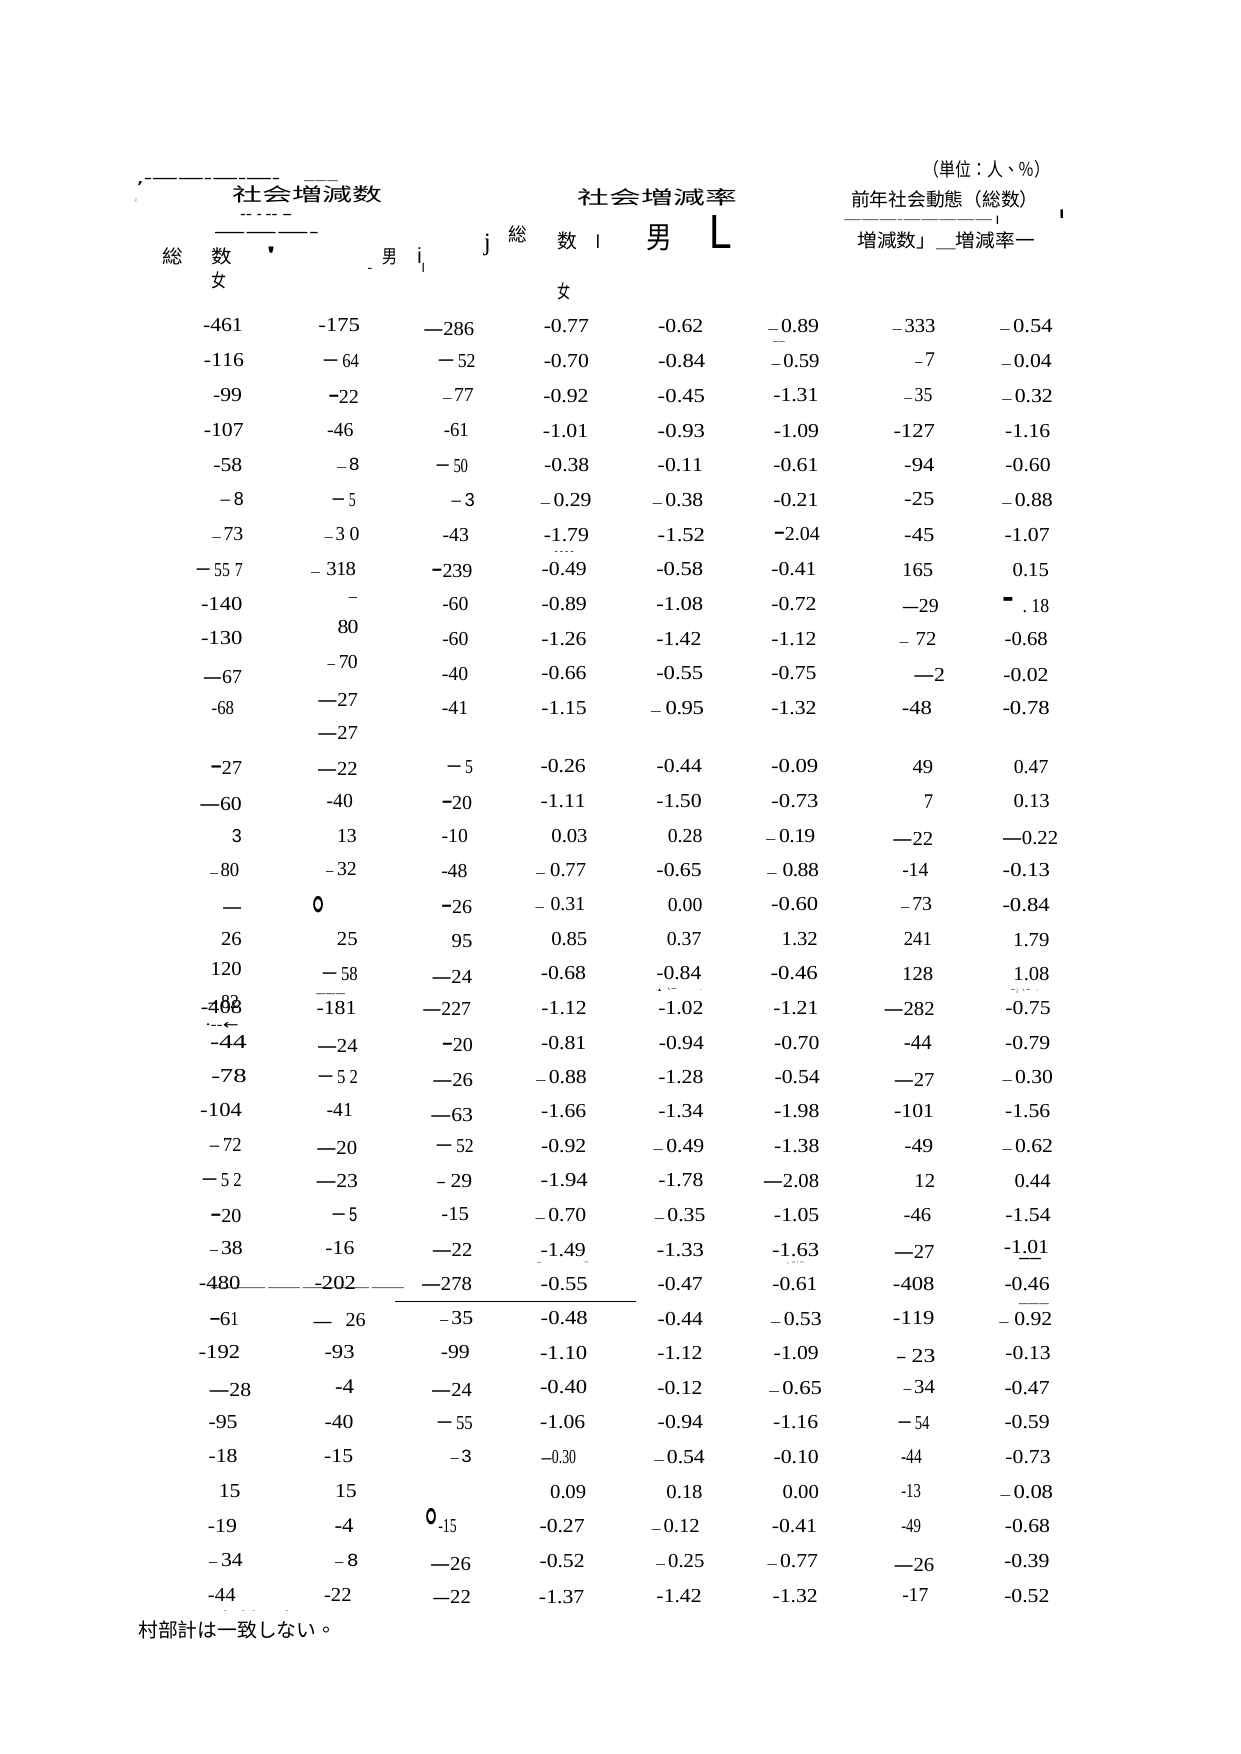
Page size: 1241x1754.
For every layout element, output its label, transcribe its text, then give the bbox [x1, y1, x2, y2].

text -14 [824, 858, 928, 880]
text 95 [361, 929, 472, 952]
text -1.15 [540, 696, 587, 718]
text -40 [362, 662, 468, 684]
text 3 [44, 825, 241, 847]
text -0.60 [769, 892, 820, 915]
text -0.84 [999, 893, 1052, 915]
text ―22 [824, 825, 933, 851]
text 241 [824, 927, 932, 950]
text 0.00 [591, 893, 702, 916]
text ―0.22 [1002, 824, 1240, 849]
text — 72 -0.68 [822, 627, 1124, 649]
text -40 [246, 789, 353, 812]
text -1.12 [771, 627, 818, 649]
text — 0.95 [650, 696, 705, 718]
text 社会増減率 [577, 188, 774, 208]
text 1.08 [1000, 962, 1062, 985]
text -0.26 [540, 754, 587, 777]
text 0.13 [1000, 789, 1063, 812]
text ―24 [361, 964, 472, 989]
text —27 [44, 744, 242, 783]
text j 総 数 I 男 L 女 [483, 208, 774, 309]
text -0.49 [541, 557, 587, 580]
text ー82 [44, 990, 238, 1013]
text -0.73 [770, 789, 820, 812]
text ―60 [44, 790, 242, 816]
text ―22 [246, 755, 357, 781]
text ,-――-―-―- ――― [137, 169, 431, 187]
text — 0.31 [532, 892, 587, 915]
text -0.41 [771, 557, 818, 580]
text -60 [362, 627, 468, 650]
text 一5 [361, 754, 473, 779]
text ―26 120 [209, 893, 241, 980]
text -0.46 [768, 961, 820, 984]
text ゜ [425, 1490, 1240, 1588]
text -0.09 [769, 754, 820, 777]
text 0.37 [591, 927, 701, 950]
text ——―-―――――| I [778, 212, 1131, 225]
text -0.89 [541, 592, 587, 615]
text -41 [362, 696, 468, 718]
text 一55 7 [44, 557, 242, 581]
text -1.50 [655, 789, 703, 812]
text -130 [44, 626, 242, 649]
text -0.58 [656, 557, 705, 580]
text 0.28 [591, 824, 702, 847]
text -0.72 [771, 592, 818, 615]
text —239 [362, 548, 472, 585]
text 増減数」＿増減率一 [778, 227, 1114, 252]
text — 0.88 [766, 858, 820, 881]
text -48 [361, 859, 467, 881]
text 総 数 ＇ - 男 iI 女 [163, 241, 431, 298]
text -0.84 [654, 961, 703, 984]
text 25 [325, 927, 357, 950]
text — 318 [310, 557, 358, 579]
text ―27 [246, 686, 358, 712]
text 0.03 [477, 824, 587, 847]
text -- - -- -―――- [205, 205, 327, 241]
text — 80 [44, 857, 239, 880]
text 1.32 [779, 927, 820, 950]
text （単位：人、％） 前年社会動態（総数） [851, 152, 1055, 212]
text ―2 -0.02 [822, 661, 1139, 687]
text -48 -0.78 [822, 696, 1129, 719]
text -0.66 [540, 661, 587, 684]
text 128 [824, 962, 933, 985]
text -68 [44, 696, 234, 718]
text 7 [824, 789, 933, 813]
text -1.32 [771, 696, 818, 718]
text — 0.77 [534, 858, 587, 881]
text 1.79 [1000, 928, 1062, 951]
text -0.55 [656, 661, 705, 684]
text 0.47 [1000, 755, 1062, 778]
text -0.13 [1000, 858, 1052, 881]
text ―27 [246, 721, 358, 744]
text -10 [361, 823, 468, 846]
text — 0.19 [761, 824, 820, 846]
text 165 0.15 [902, 558, 1240, 581]
text ―67 [44, 663, 242, 689]
text 0.85 [477, 927, 587, 950]
text 49 [824, 755, 933, 778]
text -1.08 [656, 592, 705, 615]
text 』 社会増減数 [134, 187, 431, 205]
text -0.65 [655, 858, 703, 881]
text ―29 . 18 [902, 594, 1240, 618]
text —26 [361, 884, 472, 921]
text — 73 [824, 892, 932, 915]
text -0.68 [539, 961, 587, 984]
text 一58 [246, 961, 357, 986]
text -1.42 [656, 627, 705, 649]
text ー80ー70 [326, 591, 358, 672]
text -1.26 [540, 626, 587, 649]
text -0.75 [771, 661, 818, 684]
text -60 [362, 592, 468, 615]
text -1.11 [540, 788, 587, 811]
text —20 [361, 780, 472, 817]
text -140 [44, 592, 242, 614]
text ー32 [246, 857, 357, 880]
text -0.44 [656, 754, 703, 777]
text 13 [325, 824, 357, 847]
